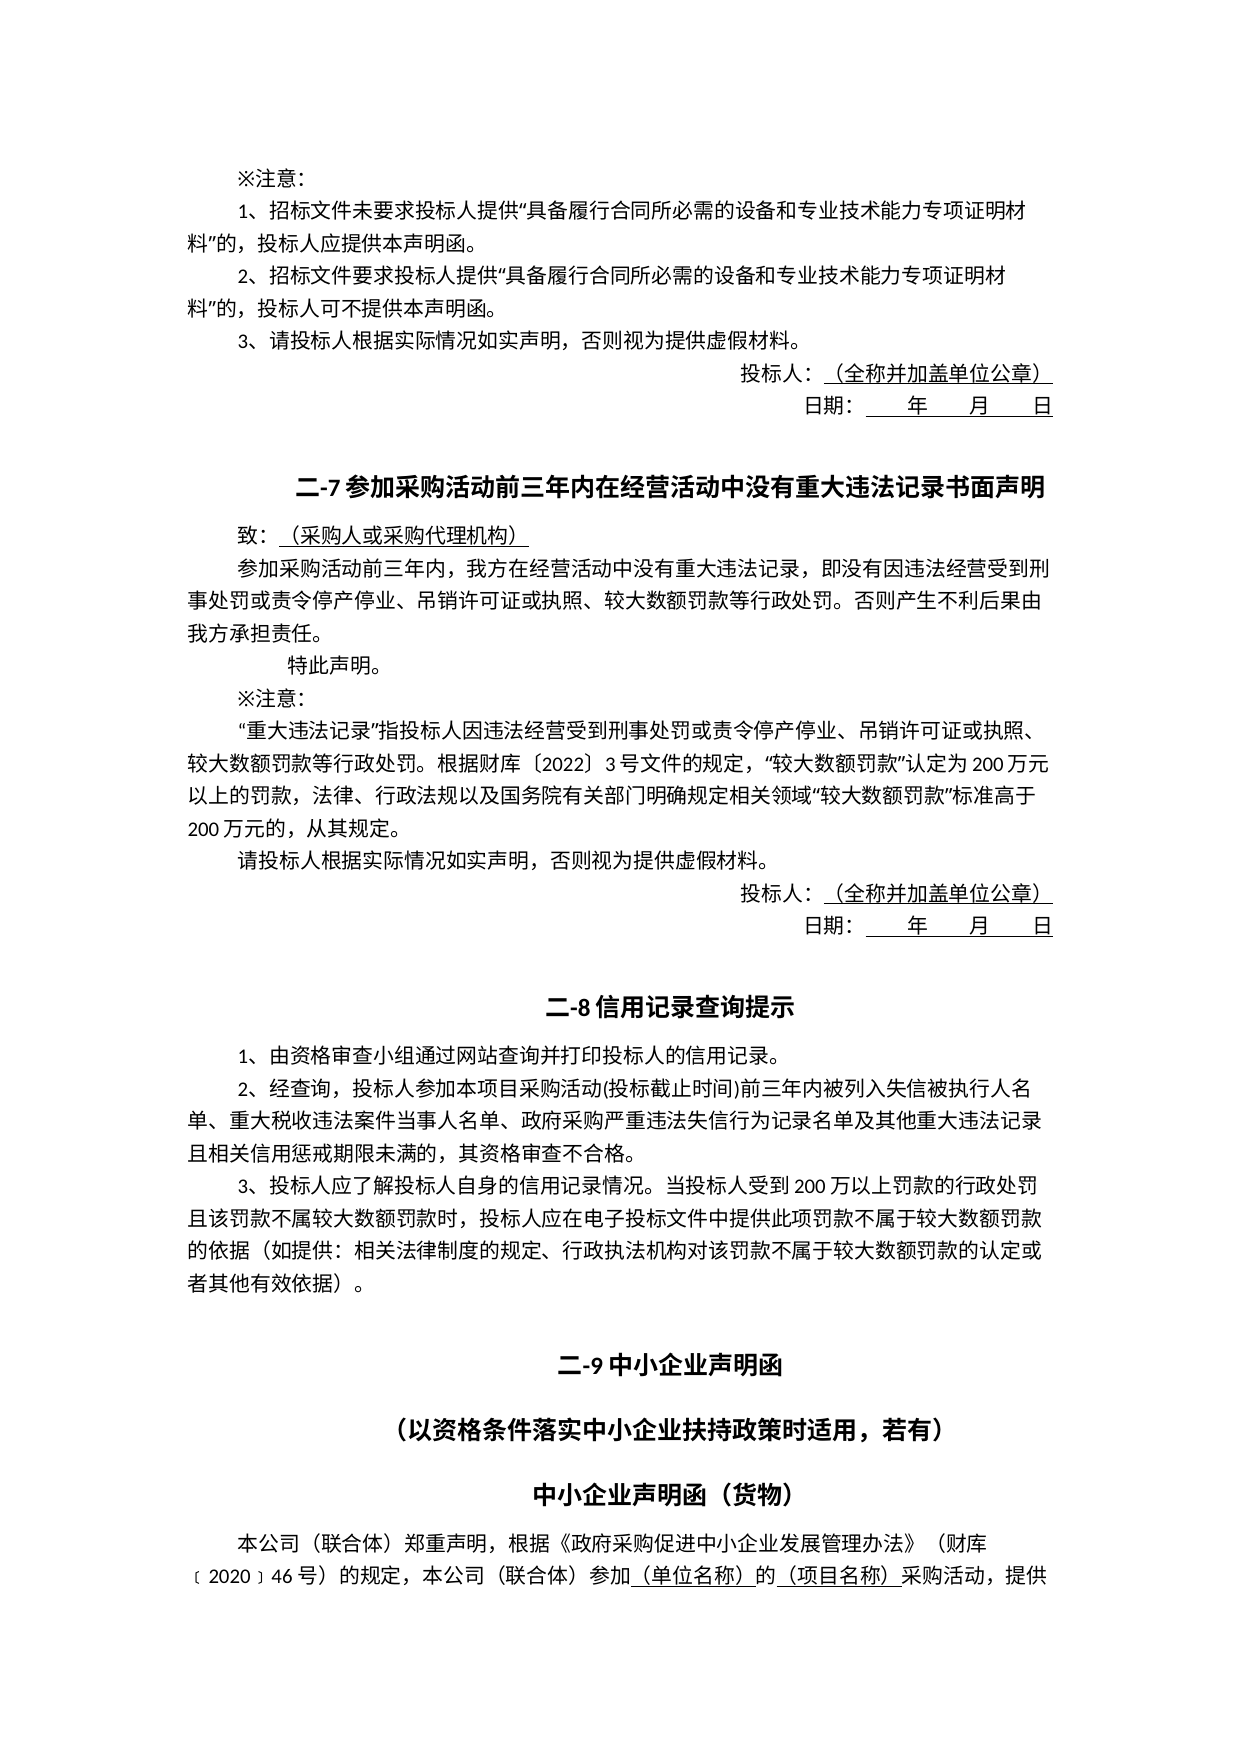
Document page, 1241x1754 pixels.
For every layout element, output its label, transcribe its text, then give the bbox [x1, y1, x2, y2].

text 3、请投标人根据实际情况如实声明，否则视为提供虚假材料。 [187, 324, 1053, 357]
text 2、经查询，投标人参加本项目采购活动(投标截止时间)前三年内被列入失信被执行人名单、重大税收违法案件当事人名单、政府采购严重违法失信行为记录名单及其他重大违法记录且相关信用惩戒期限未满的，其资格审查不合格。 [187, 1072, 1053, 1169]
text 日期： 年 月 日 [187, 389, 1053, 422]
text 2、招标文件要求投标人提供“具备履行合同所必需的设备和专业技术能力专项证明材料”的，投标人可不提供本声明函。 [187, 259, 1053, 324]
text 二-8信用记录查询提示 [187, 974, 1053, 1039]
text 特此声明。 [187, 649, 1053, 682]
text 1、招标文件未要求投标人提供“具备履行合同所必需的设备和专业技术能力专项证明材料”的，投标人应提供本声明函。 [187, 194, 1053, 259]
text 1、由资格审查小组通过网站查询并打印投标人的信用记录。 [187, 1039, 1053, 1072]
text 二-9中小企业声明函 [187, 1332, 1053, 1397]
text ※注意： [187, 162, 1053, 194]
text 3、投标人应了解投标人自身的信用记录情况。当投标人受到200万以上罚款的行政处罚且该罚款不属较大数额罚款时，投标人应在电子投标文件中提供此项罚款不属于较大数额罚款的依据（如提供：相关法律制度的规定、行政执法机构对该罚款不属于较大数额罚款的认定或者其他有效依据）。 [187, 1169, 1053, 1299]
text ※注意： [187, 682, 1053, 714]
text 二-7参加采购活动前三年内在经营活动中没有重大违法记录书面声明 [187, 454, 1053, 519]
text 投标人：（全称并加盖单位公章） [187, 877, 1053, 909]
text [187, 1527, 1053, 1592]
text 致：（采购人或采购代理机构） [187, 519, 1053, 552]
text 投标人：（全称并加盖单位公章） [187, 357, 1053, 389]
text “重大违法记录”指投标人因违法经营受到刑事处罚或责令停产停业、吊销许可证或执照、较大数额罚款等行政处罚。根据财库〔2022〕3号文件的规定，“较大数额罚款”认定为200万元以上的罚款，法律、行政法规以及国务院有关部门明确规定相关领域“较大数额罚款”标准高于200万元的，从其规定。 [187, 714, 1053, 844]
text 参加采购活动前三年内，我方在经营活动中没有重大违法记录，即没有因违法经营受到刑事处罚或责令停产停业、吊销许可证或执照、较大数额罚款等行政处罚。否则产生不利后果由我方承担责任。 [187, 552, 1053, 649]
text （以资格条件落实中小企业扶持政策时适用，若有） [187, 1397, 1053, 1462]
text 中小企业声明函（货物） [187, 1462, 1053, 1527]
text 日期： 年 月 日 [187, 909, 1053, 942]
text 请投标人根据实际情况如实声明，否则视为提供虚假材料。 [187, 844, 1053, 877]
